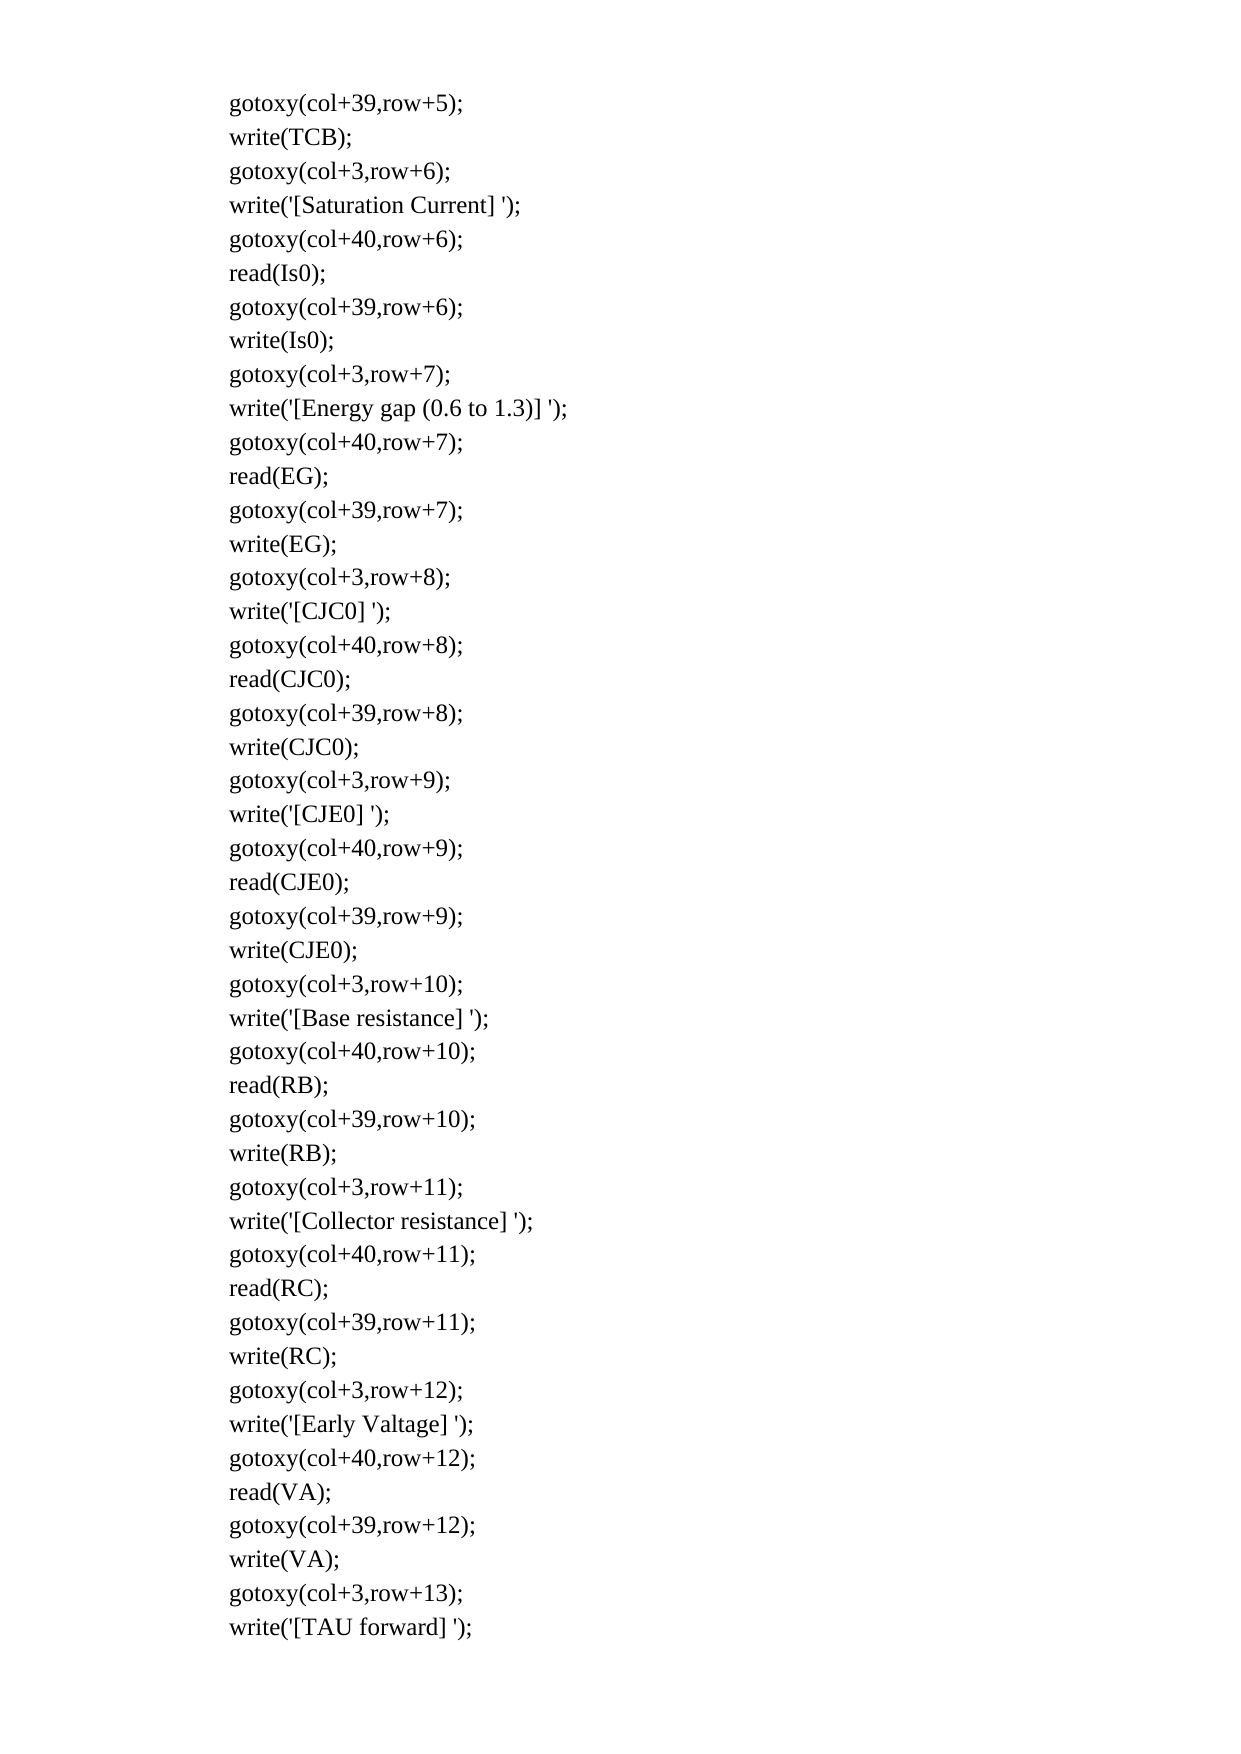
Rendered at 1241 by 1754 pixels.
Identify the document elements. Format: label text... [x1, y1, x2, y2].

text gotoxy(col+39,row+7); [148, 495, 1152, 523]
text read(CJE0); [148, 867, 1152, 896]
text write('[Collector resistance] '); [148, 1206, 1152, 1234]
text read(EG); [148, 461, 1152, 490]
text gotoxy(col+39,row+6); [148, 292, 1152, 320]
text write('[CJE0] '); [148, 799, 1152, 828]
text gotoxy(col+40,row+10); [148, 1036, 1152, 1065]
text write('[Saturation Current] '); [148, 190, 1152, 219]
text gotoxy(col+40,row+12); [148, 1443, 1152, 1471]
text write(RB); [148, 1138, 1152, 1167]
text gotoxy(col+40,row+6); [148, 224, 1152, 253]
text write(RC); [148, 1341, 1152, 1370]
text gotoxy(col+40,row+7); [148, 427, 1152, 456]
text gotoxy(col+39,row+8); [148, 698, 1152, 727]
text gotoxy(col+39,row+9); [148, 901, 1152, 930]
text gotoxy(col+3,row+6); [148, 156, 1152, 185]
text gotoxy(col+3,row+12); [148, 1375, 1152, 1404]
text gotoxy(col+39,row+11); [148, 1307, 1152, 1336]
text write('[Early Valtage] '); [148, 1409, 1152, 1438]
text write(CJC0); [148, 732, 1152, 761]
text read(RB); [148, 1070, 1152, 1099]
text gotoxy(col+3,row+11); [148, 1172, 1152, 1201]
text read(RC); [148, 1273, 1152, 1302]
text write('[CJC0] '); [148, 596, 1152, 625]
text read(CJC0); [148, 664, 1152, 693]
text write(CJE0); [148, 935, 1152, 964]
text gotoxy(col+40,row+11); [148, 1239, 1152, 1268]
text write('[Base resistance] '); [148, 1003, 1152, 1031]
text write(TCB); [148, 122, 1152, 151]
text gotoxy(col+39,row+5); [148, 88, 1152, 117]
text gotoxy(col+3,row+7); [148, 359, 1152, 388]
text write('[Energy gap (0.6 to 1.3)] '); [148, 393, 1152, 422]
text read(VA); [148, 1477, 1152, 1505]
text write(VA); [148, 1544, 1152, 1573]
text gotoxy(col+3,row+10); [148, 969, 1152, 997]
text gotoxy(col+39,row+12); [148, 1510, 1152, 1539]
text read(Is0); [148, 258, 1152, 287]
text write(Is0); [148, 326, 1152, 354]
text gotoxy(col+39,row+10); [148, 1104, 1152, 1133]
text gotoxy(col+3,row+13); [148, 1578, 1152, 1607]
text gotoxy(col+3,row+9); [148, 766, 1152, 794]
text gotoxy(col+40,row+9); [148, 833, 1152, 862]
text write('[TAU forward] '); [148, 1612, 1152, 1641]
text write(EG); [148, 529, 1152, 557]
text gotoxy(col+3,row+8); [148, 562, 1152, 591]
text gotoxy(col+40,row+8); [148, 630, 1152, 659]
